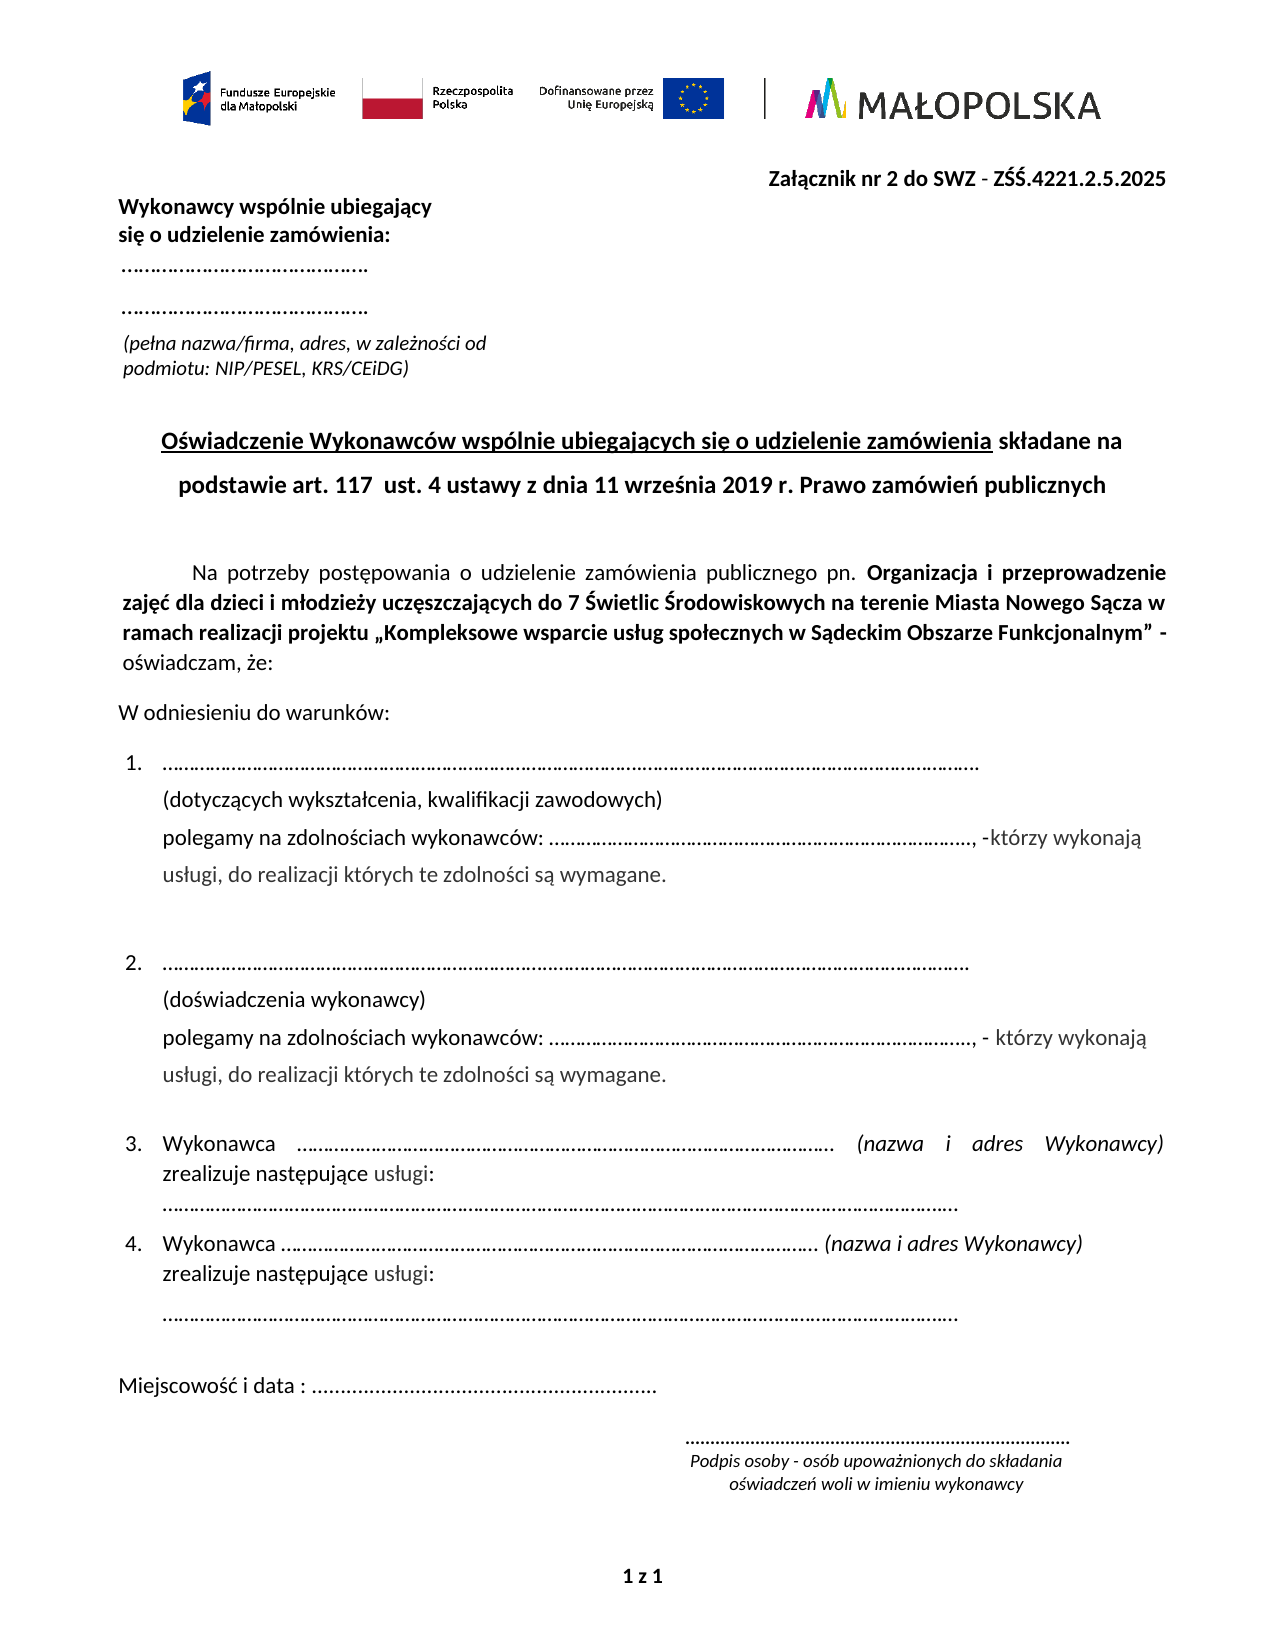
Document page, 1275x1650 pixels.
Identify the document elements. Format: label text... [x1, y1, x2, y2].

text (pełna nazwa/firma, adres, w zależności od [123, 330, 1167, 356]
text polegamy na zdolnościach wykonawców: …………………………………………………………………….., - którzy wykonają usługi, do realizacji których te zdolności są wymagane. [162, 1013, 1167, 1088]
picture [170, 57, 1115, 139]
list Wykonawca ………………………………………………………………………………………… (nazwa i adres Wykonawcy) zrealizuje następujące usługi: [125, 1229, 1167, 1287]
text polegamy na zdolnościach wykonawców: …………………………………………………………………….., -którzy wykonają usługi, do realizacji których te zdolności są wymagane. [162, 813, 1167, 888]
list (dotyczących wykształcenia, kwalifikacji zawodowych) [162, 776, 1167, 813]
text ……………………………………. [121, 248, 1167, 278]
text Na potrzeby postępowania o udzielenie zamówienia publicznego pn. Organizacja i przeprowadzenie zajęć dla dzieci i młodzieży uczęszczających do 7 Świetlic Środowiskowych na terenie Miasta Nowego Sącza w ramach realizacji projektu „Kompleksowe wsparcie usług społecznych w Sądeckim Obszarze Funkcjonalnym” - oświadczam, że: [122, 558, 1167, 676]
text podmiotu: NIP/PESEL, KRS/CEiDG) [123, 356, 1167, 381]
text Wykonawcy wspólnie ubiegający [118, 192, 1167, 220]
list ……………………………………………………………………………….………………………………………………………. [125, 738, 1167, 776]
list ………………………………………………………………..……………………………………………………………………. [125, 938, 1167, 976]
list (doświadczenia wykonawcy) [162, 976, 1167, 1013]
text ……………………………………. [121, 290, 1167, 321]
text Załącznik nr 2 do SWZ - ZŚŚ.4221.2.5.2025 [118, 164, 1167, 192]
list Wykonawca ………………………………………………………………………………………… (nazwa i adres Wykonawcy) zrealizuje następujące usługi: [125, 1129, 1167, 1187]
text Oświadczenie Wykonawców wspólnie ubiegających się o udzielenie zamówienia składane na podstawie art. 117 ust. 4 ustawy z dnia 11 września 2019 r. Prawo zamówień publicznych [117, 425, 1167, 500]
text W odniesieniu do warunków: [118, 688, 1167, 726]
text ............................................................................. [588, 1426, 1167, 1449]
text Miejscowość i data : ............................................................ [118, 1371, 1167, 1399]
text oświadczeń woli w imieniu wykonawcy [588, 1472, 1167, 1495]
text ………………………………………………………………………………………………………………………………….… [162, 1299, 1167, 1327]
text Podpis osoby - osób upoważnionych do składania [588, 1449, 1167, 1472]
text się o udzielenie zamówienia: [118, 220, 1167, 248]
list ………………………………………………………………………………………………………………………………….… [162, 1189, 1167, 1217]
